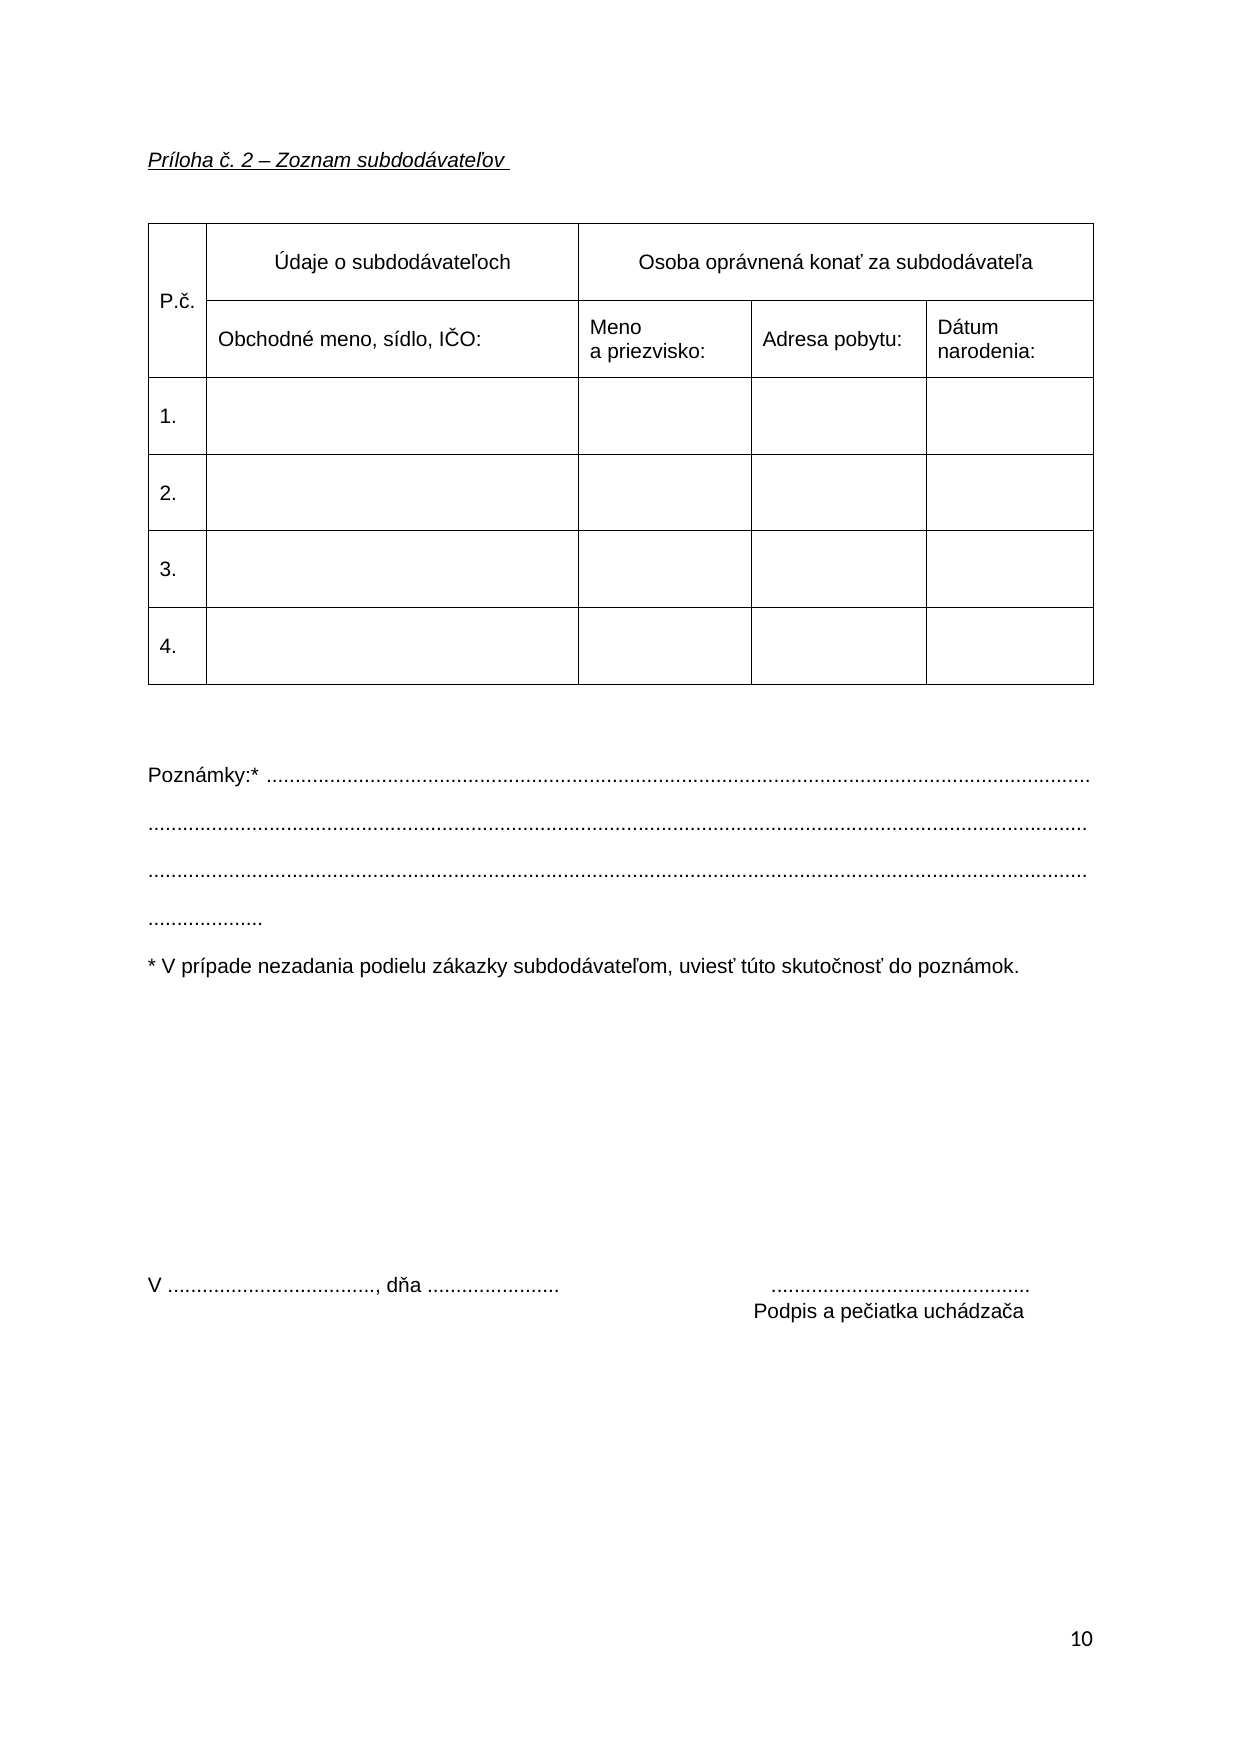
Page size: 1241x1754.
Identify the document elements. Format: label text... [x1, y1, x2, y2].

text * V prípade nezadania podielu zákazky subdodávateľom, uviesť túto skutočnosť do poznámok. [148, 954, 1093, 978]
table_cell 1. [149, 378, 206, 453]
text Príloha č. 2 – Zoznam subdodávateľov [148, 148, 1093, 172]
table_cell [579, 608, 751, 684]
table_cell [207, 531, 578, 607]
table_cell [927, 608, 1093, 684]
table_cell [579, 531, 751, 607]
table_cell Adresa pobytu: [752, 301, 926, 377]
table_header Údaje o subdodávateľoch [207, 224, 578, 300]
table_cell [579, 378, 751, 453]
table_cell 3. [149, 531, 206, 607]
table_cell [579, 455, 751, 530]
text V ...................................., dňa ....................... ............................................. [148, 1273, 1093, 1297]
table_cell [752, 608, 926, 684]
table_cell Obchodné meno, sídlo, IČO: [207, 301, 578, 377]
table_cell [752, 455, 926, 530]
table_cell [927, 378, 1093, 453]
text Podpis a pečiatka uchádzača [148, 1299, 1093, 1323]
table_cell [207, 455, 578, 530]
table_cell [207, 378, 578, 453]
text Poznámky:* ......................................................................................................................................................................................................................................................................................................................................................................................................................................................................................................... [148, 762, 1093, 930]
table_cell [927, 531, 1093, 607]
table_header Osoba oprávnená konať za subdodávateľa [579, 224, 1093, 300]
table_cell [927, 455, 1093, 530]
table_cell Dátum narodenia: [927, 301, 1093, 377]
table_cell Meno a priezvisko: [579, 301, 751, 377]
table_cell [752, 531, 926, 607]
table_cell [752, 378, 926, 453]
table_cell 4. [149, 608, 206, 684]
table_cell 2. [149, 455, 206, 530]
table_cell [207, 608, 578, 684]
table_header P.č. [149, 224, 206, 377]
